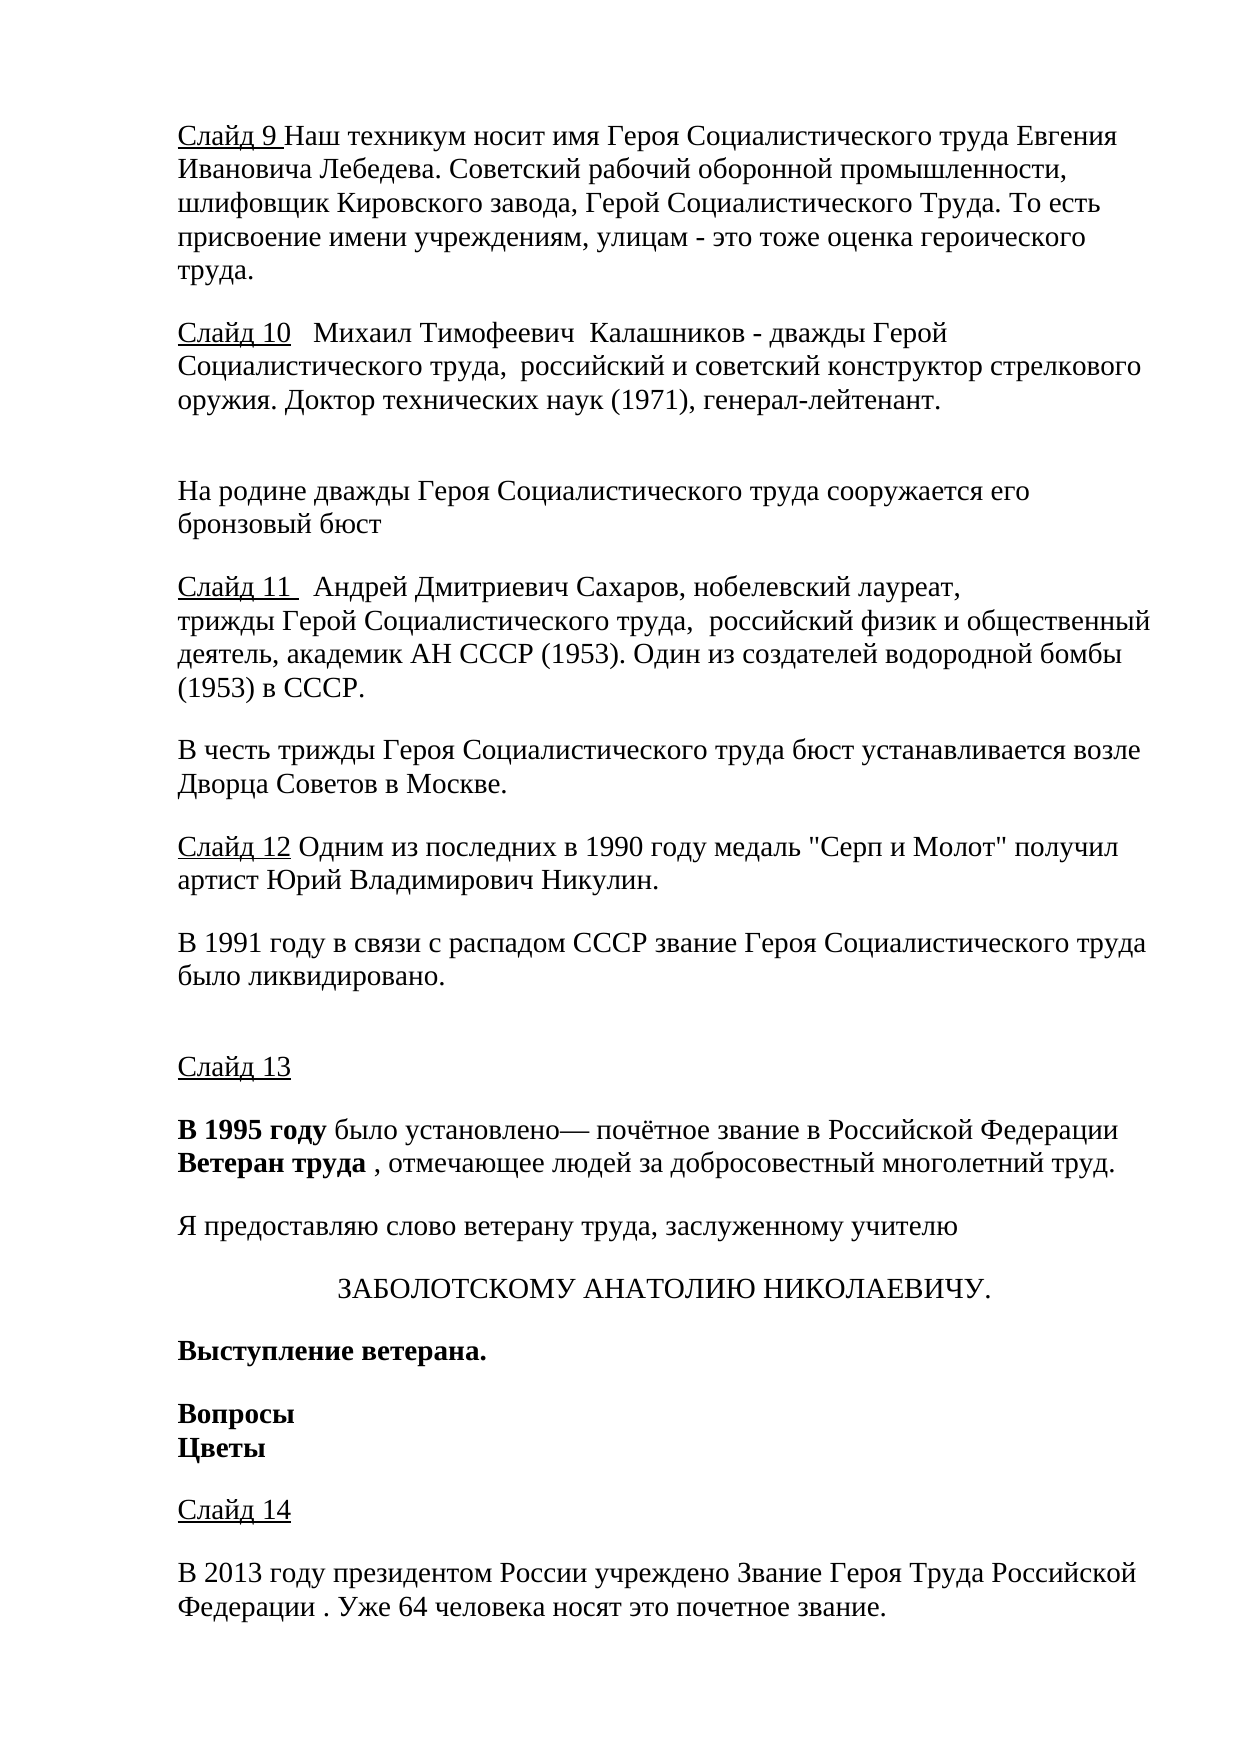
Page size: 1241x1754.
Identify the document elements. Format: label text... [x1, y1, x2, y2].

text Я предоставляю слово ветерану труда, заслуженному учителю [177, 1208, 1152, 1242]
text Слайд 12 Одним из последних в 1990 году медаль "Серп и Молот" получил артист Юрий Владимирович Никулин. [177, 829, 1152, 896]
text В честь трижды Героя Социалистического труда бюст устанавливается возле Дворца Советов в Москве. [177, 732, 1152, 799]
text Вопросы Цветы [177, 1396, 1152, 1463]
text В 1991 году в связи с распадом СССР звание Героя Социалистического труда было ликвидировано. [177, 925, 1152, 1020]
text Слайд 9 Наш техникум носит имя Героя Социалистического труда Евгения Ивановича Лебедева. Советский рабочий оборонной промышленности, шлифовщик Кировского завода, Герой Социалистического Труда. То есть присвоение имени учреждениям, улицам - это тоже оценка героического труда. [177, 118, 1152, 286]
text Слайд 13 [177, 1049, 1152, 1083]
text Выступление ветерана. [177, 1333, 1152, 1367]
text Слайд 14 [177, 1492, 1152, 1526]
text Слайд 11 Андрей Дмитриевич Сахаров, нобелевский лауреат, трижды Герой Социалистического труда, российский физик и общественный деятель, академик АН СССР (1953). Один из создателей водородной бомбы (1953) в СССР. [177, 569, 1152, 703]
text На родине дважды Героя Социалистического труда сооружается его бронзовый бюст [177, 473, 1152, 540]
text В 1995 году было установлено— почётное звание в Российской Федерации Ветеран труда , отмечающее людей за добросовестный многолетний труд. [177, 1112, 1152, 1179]
text В 2013 году президентом России учреждено Звание Героя Труда Российской Федерации . Уже 64 человека носят это почетное звание. [177, 1555, 1152, 1622]
text ЗАБОЛОТСКОМУ АНАТОЛИЮ НИКОЛАЕВИЧУ. [177, 1271, 1152, 1304]
text Слайд 10 Михаил Тимофеевич Калашников - дважды Герой Социалистического труда, российский и советский конструктор стрелкового оружия. Доктор технических наук (1971), генерал-лейтенант. [177, 315, 1152, 444]
